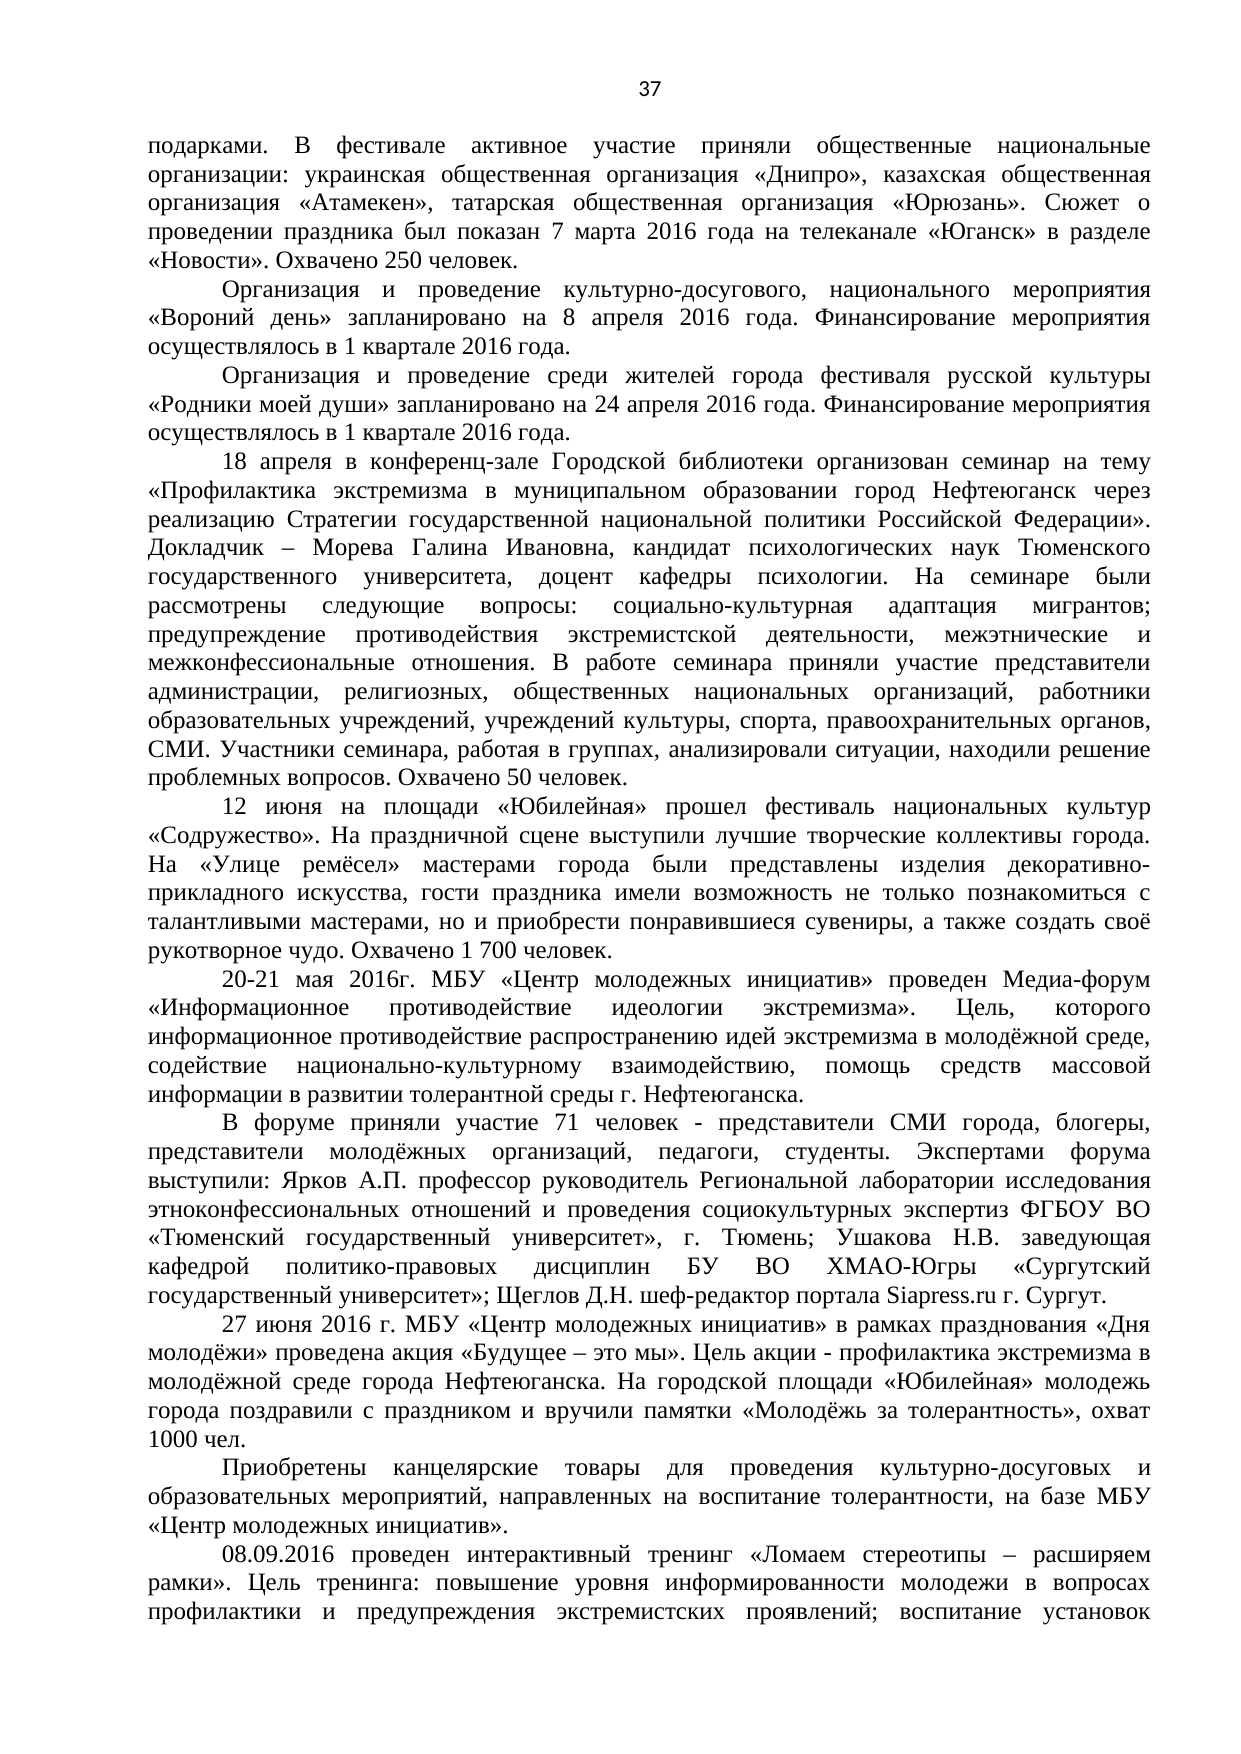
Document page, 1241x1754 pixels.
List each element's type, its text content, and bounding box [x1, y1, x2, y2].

text 20-21 мая 2016г. МБУ «Центр молодежных инициатив» проведен Медиа-форум «Информационное противодействие идеологии экстремизма». Цель, которого информационное противодействие распространению идей экстремизма в молодёжной среде, содействие национально-культурному взаимодействию, помощь средств массовой информации в развитии толерантной среды г. Нефтеюганска. [148, 964, 1152, 1107]
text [148, 130, 1152, 274]
text 27 июня 2016 г. МБУ «Центр молодежных инициатив» в рамках празднования «Дня молодёжи» проведена акция «Будущее – это мы». Цель акции - профилактика экстремизма в молодёжной среде города Нефтеюганска. На городской площади «Юбилейная» молодежь города поздравили с праздником и вручили памятки «Молодёжь за толерантность», охват 1000 чел. [148, 1309, 1152, 1452]
text 12 июня на площади «Юбилейная» прошел фестиваль национальных культур «Содружество». На праздничной сцене выступили лучшие творческие коллективы города. На «Улице ремёсел» мастерами города были представлены изделия декоративно-прикладного искусства, гости праздника имели возможность не только познакомиться с талантливыми мастерами, но и приобрести понравившиеся сувениры, а также создать своё рукотворное чудо. Охвачено 1 700 человек. [148, 791, 1152, 964]
text 18 апреля в конференц-зале Городской библиотеки организован семинар на тему «Профилактика экстремизма в муниципальном образовании город Нефтеюганск через реализацию Стратегии государственной национальной политики Российской Федерации». Докладчик – Морева Галина Ивановна, кандидат психологических наук Тюменского государственного университета, доцент кафедры психологии. На семинаре были рассмотрены следующие вопросы: социально-культурная адаптация мигрантов; предупреждение противодействия экстремистской деятельности, межэтнические и межконфессиональные отношения. В работе семинара приняли участие представители администрации, религиозных, общественных национальных организаций, работники образовательных учреждений, учреждений культуры, спорта, правоохранительных органов, СМИ. Участники семинара, работая в группах, анализировали ситуации, находили решение проблемных вопросов. Охвачено 50 человек. [148, 446, 1152, 791]
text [148, 1539, 1152, 1625]
text Организация и проведение среди жителей города фестиваля русской культуры «Родники моей души» запланировано на 24 апреля 2016 года. Финансирование мероприятия осуществлялось в 1 квартале 2016 года. [148, 360, 1152, 446]
text В форуме приняли участие 71 человек - представители СМИ города, блогеры, представители молодёжных организаций, педагоги, студенты. Экспертами форума выступили: Ярков А.П. профессор руководитель Региональной лаборатории исследования этноконфессиональных отношений и проведения социокультурных экспертиз ФГБОУ ВО «Тюменский государственный университет», г. Тюмень; Ушакова Н.В. заведующая кафедрой политико-правовых дисциплин БУ ВО ХМАО-Югры «Сургутский государственный университет»; Щеглов Д.Н. шеф-редактор портала Siapress.ru г. Сургут. [148, 1107, 1152, 1309]
text Организация и проведение культурно-досугового, национального мероприятия «Вороний день» запланировано на 8 апреля 2016 года. Финансирование мероприятия осуществлялось в 1 квартале 2016 года. [148, 274, 1152, 360]
text Приобретены канцелярские товары для проведения культурно-досуговых и образовательных мероприятий, направленных на воспитание толерантности, на базе МБУ «Центр молодежных инициатив». [148, 1452, 1152, 1539]
